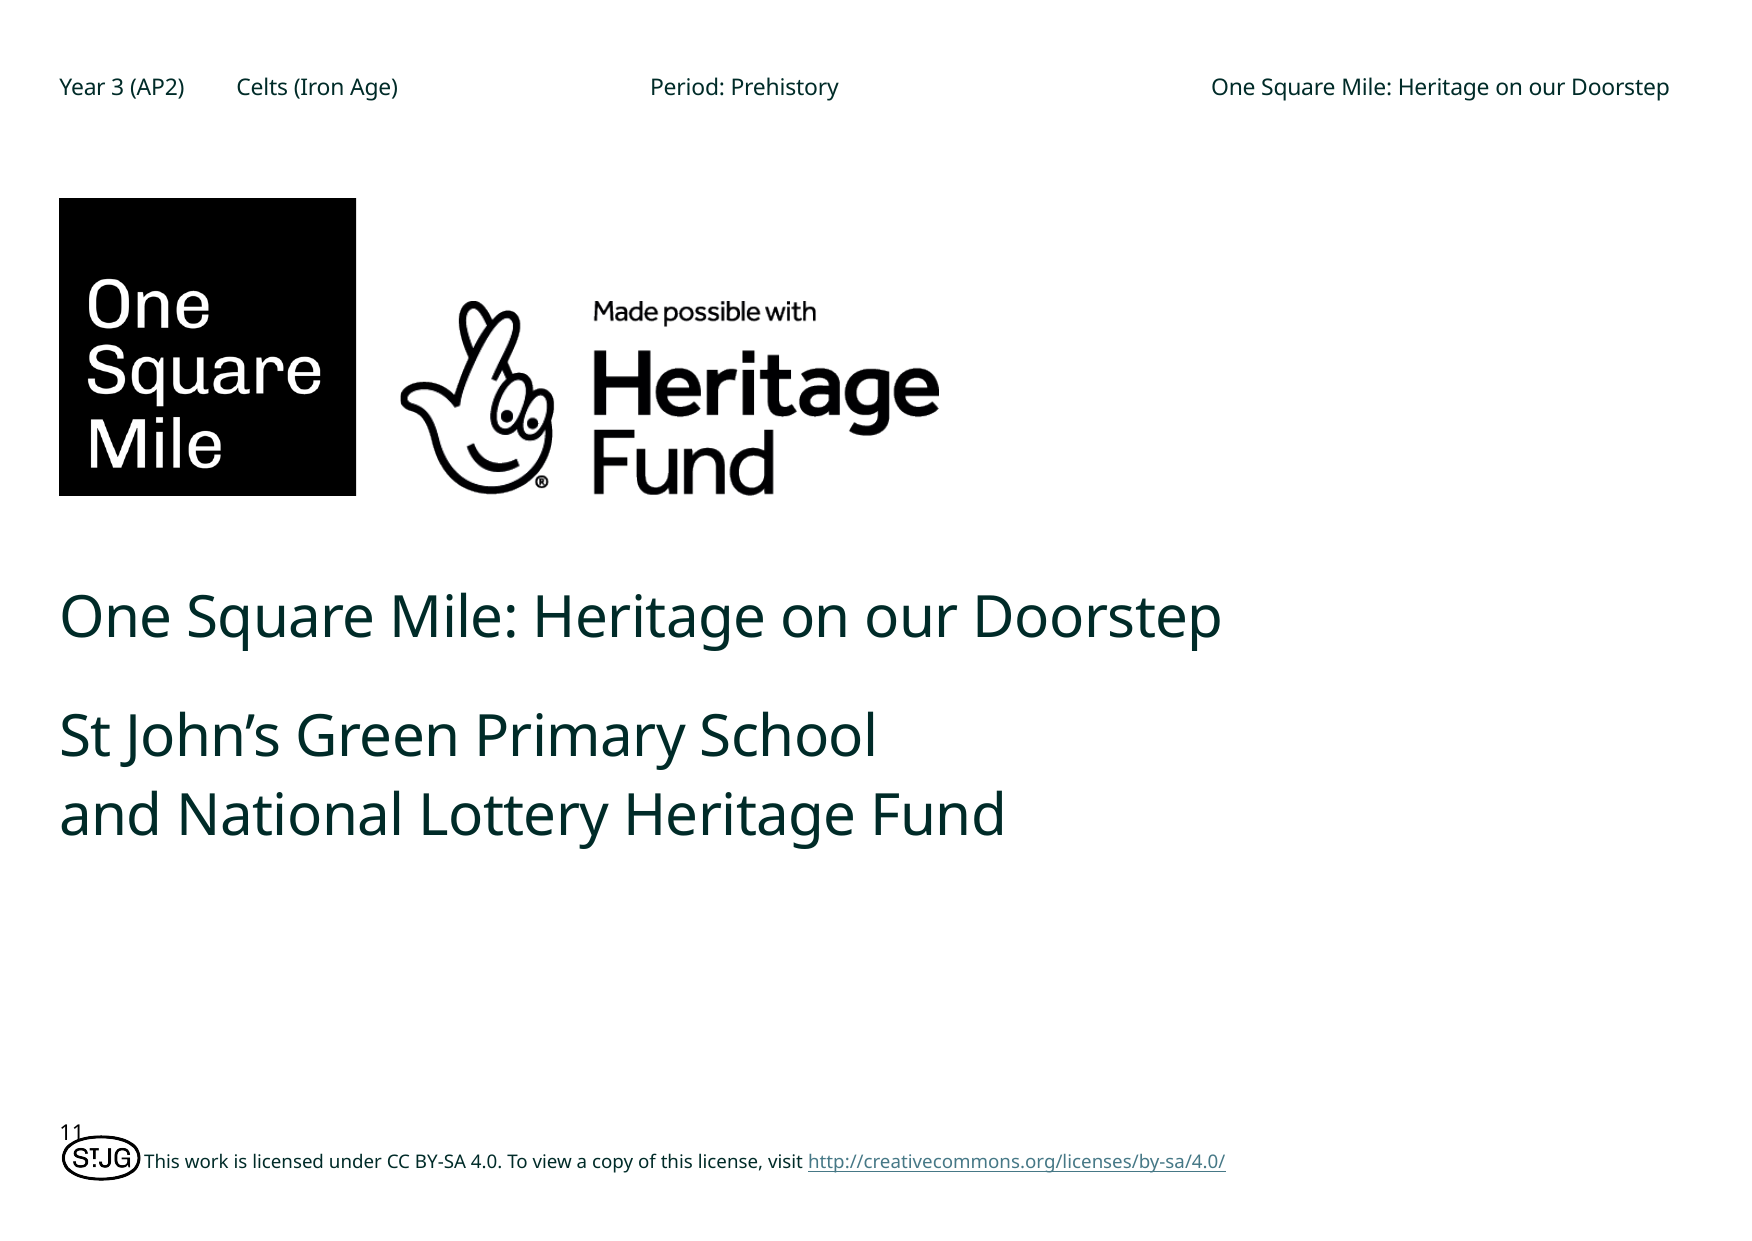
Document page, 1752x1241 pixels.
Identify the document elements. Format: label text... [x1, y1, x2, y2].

title St John’s Green Primary School and National Lottery Heritage Fund [59, 654, 1678, 853]
picture [400, 301, 939, 496]
picture [60, 1132, 143, 1184]
picture [59, 198, 357, 496]
title One Square Mile: Heritage on our Doorstep [59, 575, 1678, 654]
